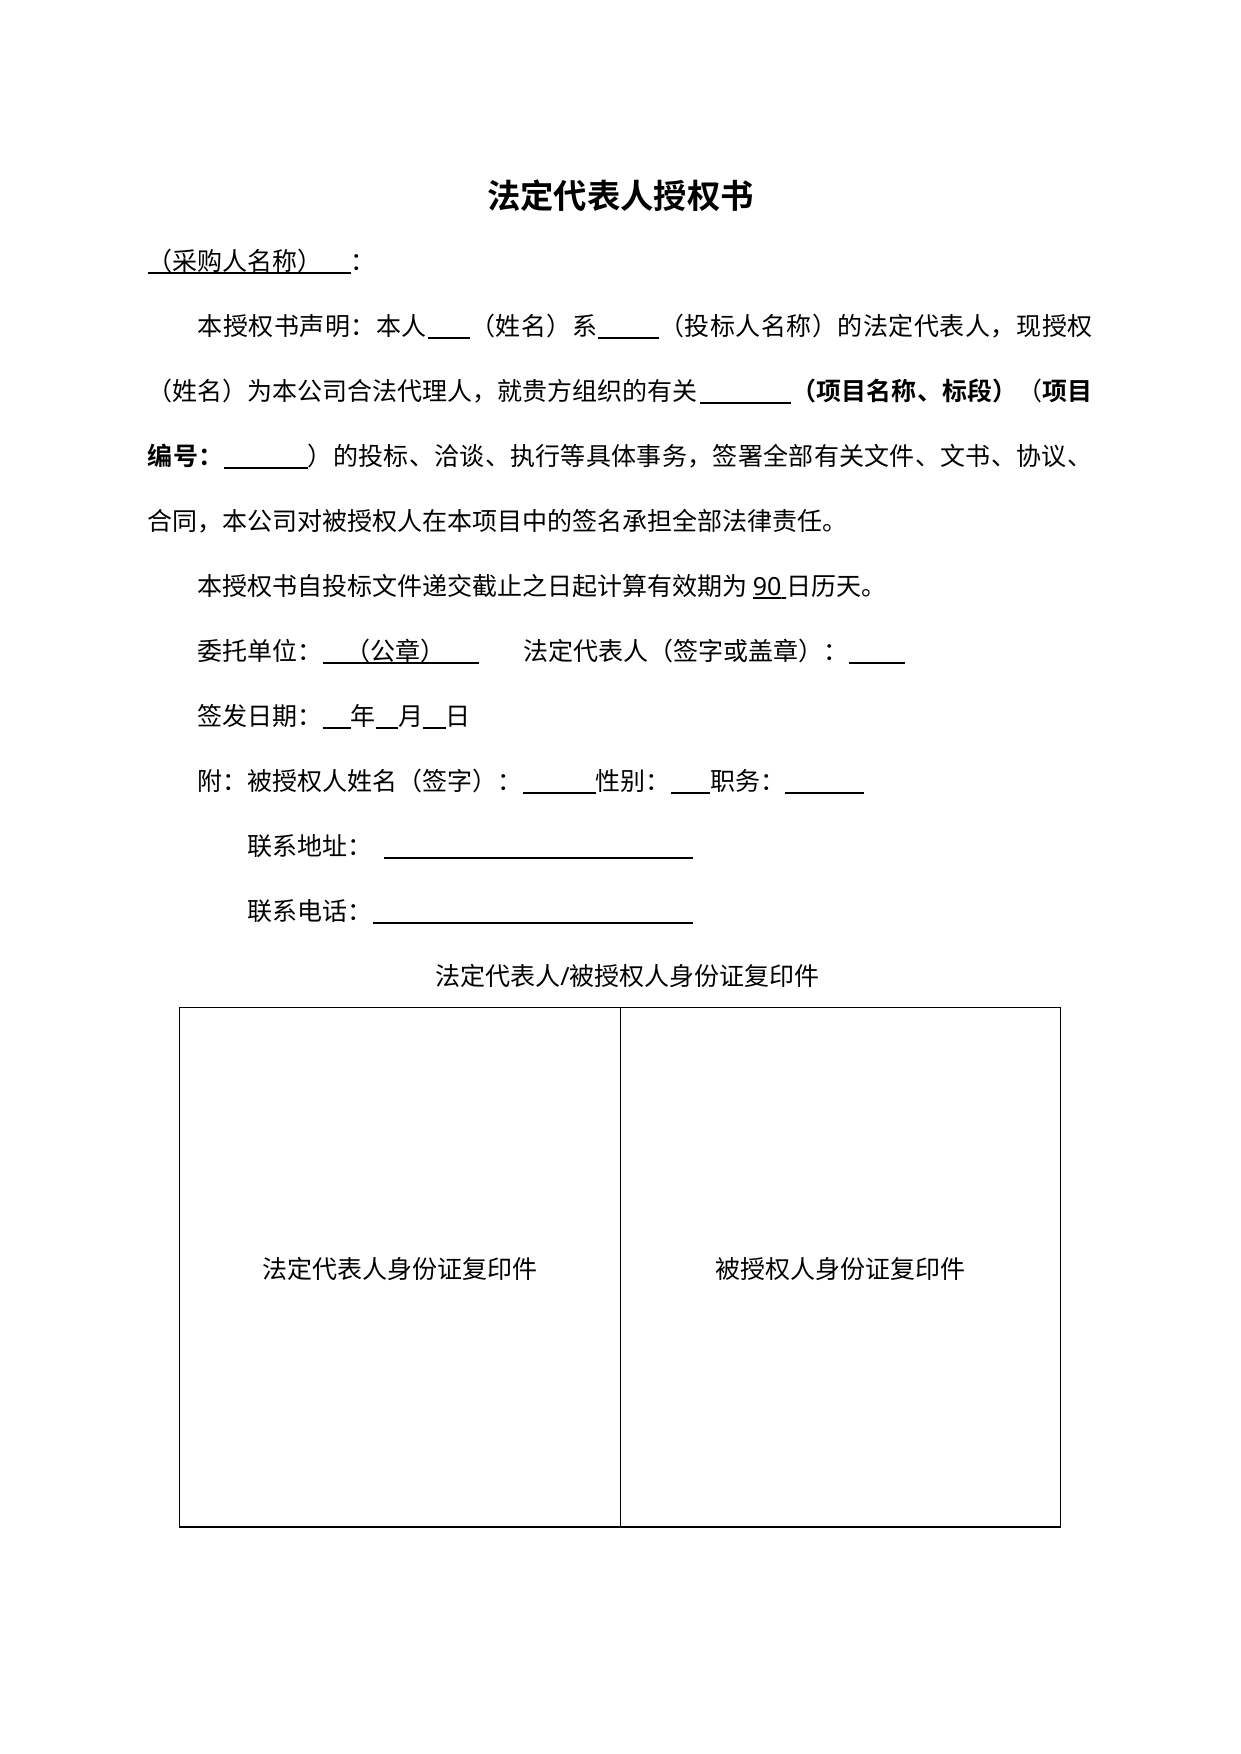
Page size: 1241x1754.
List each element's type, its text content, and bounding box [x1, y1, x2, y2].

text 附：被授权人姓名（签字）： 性别： 职务： [148, 747, 1093, 812]
table_header 法定代表人身份证复印件 [180, 1008, 620, 1526]
text 联系地址： [148, 812, 1093, 877]
text 法定代表人授权书 [148, 162, 1093, 227]
text 委托单位： （公章） 法定代表人（签字或盖章）： [148, 617, 1093, 682]
table_header 被授权人身份证复印件 [621, 1008, 1060, 1526]
text （采购人名称） ： [148, 227, 1093, 292]
text 本授权书自投标文件递交截止之日起计算有效期为90日历天。 [148, 552, 1093, 617]
text 法定代表人/被授权人身份证复印件 [148, 942, 1093, 1007]
text 联系电话： [148, 877, 1093, 942]
text 签发日期： 年 月 日 [148, 682, 1093, 747]
text 本授权书声明：本人 （姓名）系 （投标人名称）的法定代表人，现授权 （姓名）为本公司合法代理人，就贵方组织的有关 （项目名称、标段）（项目编号： ）的投标、洽谈、执行等具体事务，签署全部有关文件、文书、协议、合同，本公司对被授权人在本项目中的签名承担全部法律责任。 [148, 292, 1093, 552]
